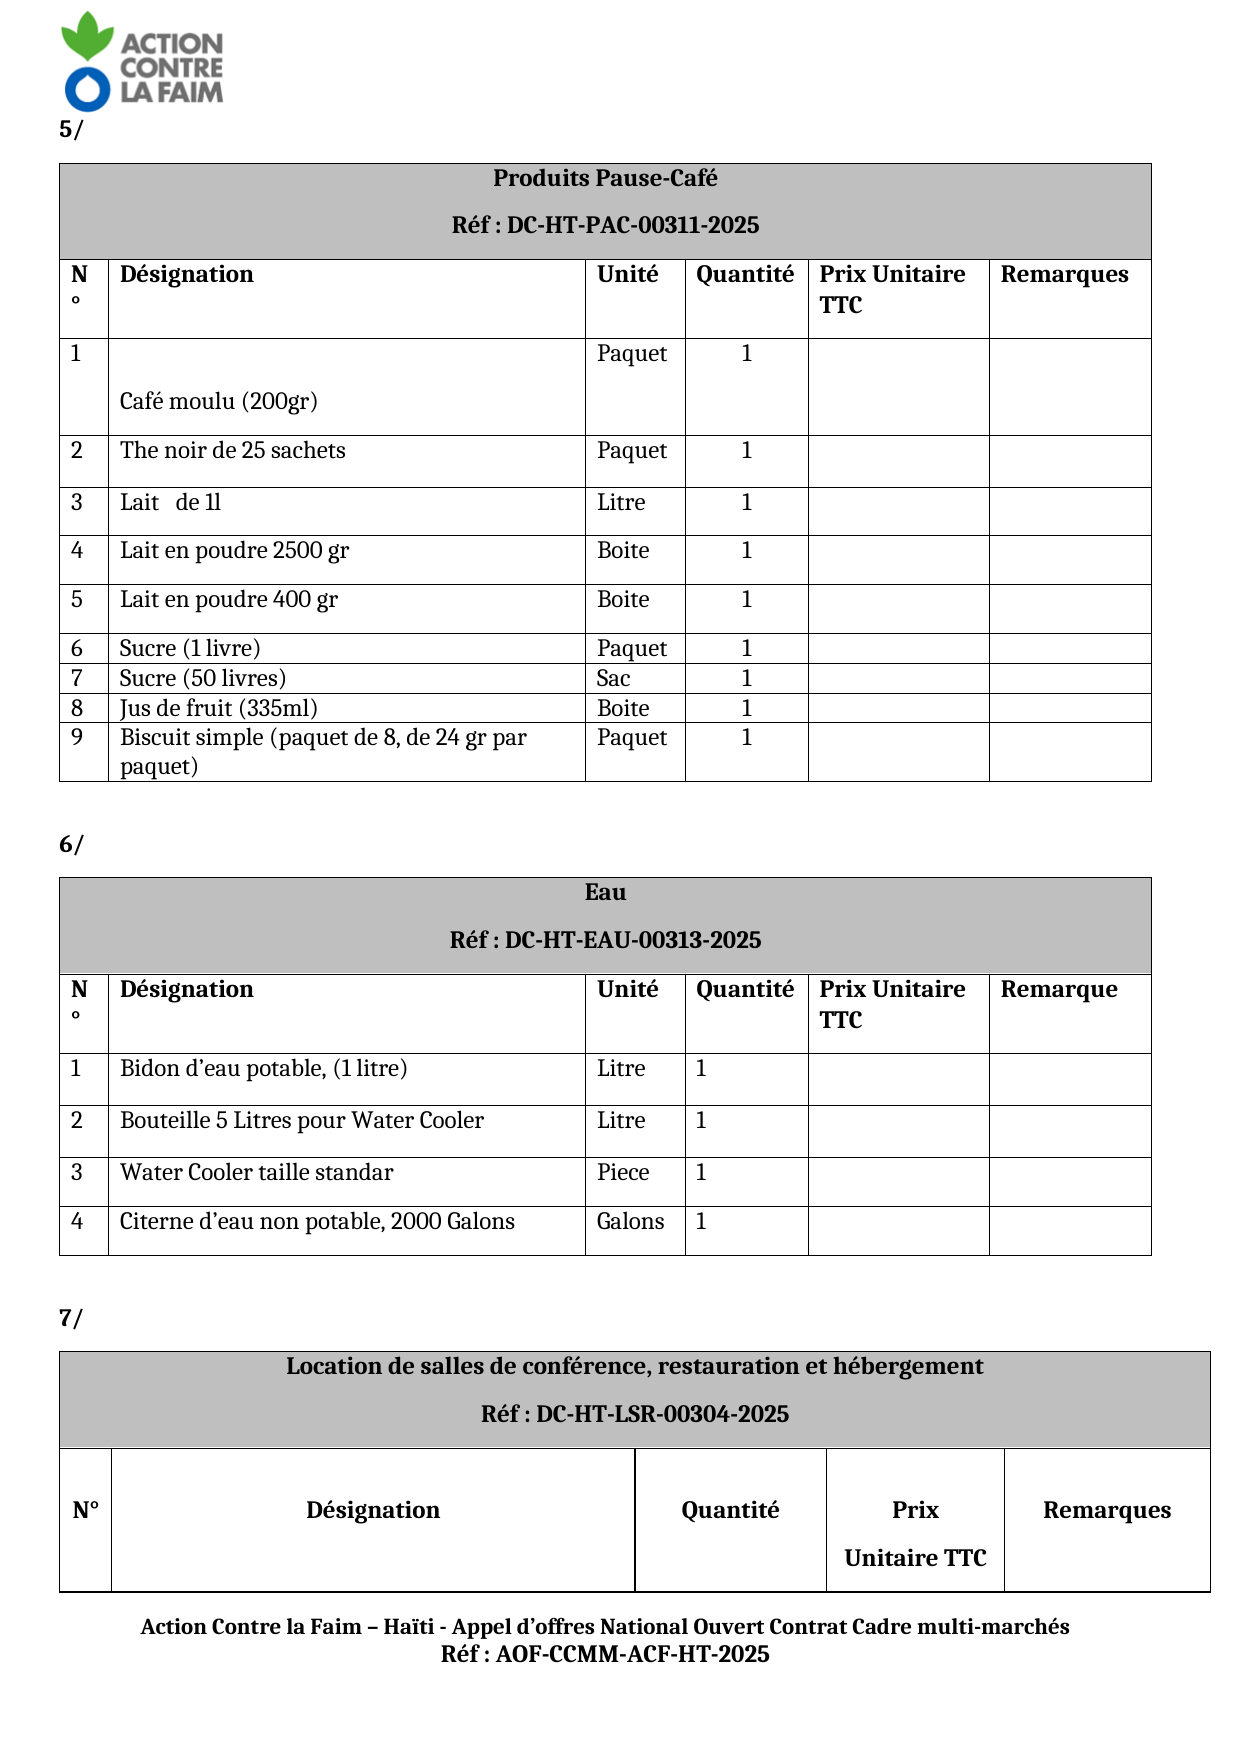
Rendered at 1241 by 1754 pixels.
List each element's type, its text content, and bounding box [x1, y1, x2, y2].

table_cell Remarque [990, 975, 1151, 1053]
table_header Eau Réf : DC-HT-EAU-00313-2025 [60, 878, 1151, 973]
table_cell Prix Unitaire TTC [827, 1449, 1004, 1591]
table_cell [809, 1158, 989, 1206]
table_cell 1 [60, 339, 108, 434]
table_cell [990, 488, 1151, 535]
table_cell Lait de 1l [109, 488, 585, 535]
table_cell 1 [686, 1207, 808, 1255]
table_cell 1 [686, 585, 808, 633]
table_cell 1 [686, 488, 808, 535]
table_cell [809, 1054, 989, 1105]
table_cell [809, 488, 989, 535]
table_cell 1 [686, 694, 808, 722]
table_cell The noir de 25 sachets [109, 436, 585, 487]
table_cell Water Cooler taille standar [109, 1158, 585, 1206]
table_cell Quantité [686, 975, 808, 1053]
table_cell N° [60, 260, 108, 338]
table_cell [809, 723, 989, 781]
table_cell Paquet [586, 723, 685, 781]
table_cell Désignation [112, 1449, 634, 1591]
table_cell 1 [686, 634, 808, 663]
text 7/ [59, 1303, 1152, 1332]
table_cell Boite [586, 585, 685, 633]
table_cell [990, 634, 1151, 663]
table_cell Boite [586, 694, 685, 722]
table_cell 3 [60, 488, 108, 535]
table_cell [990, 694, 1151, 722]
table_cell 6 [60, 634, 108, 663]
table_cell N° [60, 1449, 111, 1591]
table_cell Lait en poudre 400 gr [109, 585, 585, 633]
table_cell Unité [586, 260, 685, 338]
table_cell [990, 536, 1151, 584]
table_cell 5 [60, 585, 108, 633]
table_cell [990, 585, 1151, 633]
table_cell Jus de fruit (335ml) [109, 694, 585, 722]
table_cell Sucre (1 livre) [109, 634, 585, 663]
table_cell Désignation [109, 975, 585, 1053]
table_cell Litre [586, 1106, 685, 1157]
table_cell [990, 339, 1151, 434]
table_cell [990, 723, 1151, 781]
table_cell 2 [60, 436, 108, 487]
table_header Location de salles de conférence, restauration et hébergement Réf : DC-HT-LSR-00304-2025 [60, 1352, 1210, 1447]
table_cell Quantité [636, 1449, 826, 1591]
table_cell Remarques [990, 260, 1151, 338]
table_cell Remarques [1005, 1449, 1210, 1591]
picture [59, 8, 227, 115]
table_cell [990, 1054, 1151, 1105]
table_cell Quantité [686, 260, 808, 338]
table_cell 1 [686, 436, 808, 487]
table_cell Bidon d’eau potable, (1 litre) [109, 1054, 585, 1105]
table_cell 4 [60, 536, 108, 584]
table_cell Sucre (50 livres) [109, 664, 585, 692]
table_cell [809, 339, 989, 434]
table_cell [990, 664, 1151, 692]
text 5/ [59, 115, 1152, 143]
table_cell Désignation [109, 260, 585, 338]
table_cell Lait en poudre 2500 gr [109, 536, 585, 584]
table_cell [809, 1207, 989, 1255]
table_cell 1 [686, 1054, 808, 1105]
table_cell [809, 664, 989, 692]
table_cell [990, 1207, 1151, 1255]
table_cell 3 [60, 1158, 108, 1206]
table_cell 1 [686, 1106, 808, 1157]
table_cell Paquet [586, 436, 685, 487]
table_cell 1 [686, 1158, 808, 1206]
table_cell 1 [686, 339, 808, 434]
table_cell [809, 585, 989, 633]
table_cell [809, 694, 989, 722]
table_cell 2 [60, 1106, 108, 1157]
table_cell [809, 436, 989, 487]
table_cell Biscuit simple (paquet de 8, de 24 gr par paquet) [109, 723, 585, 781]
table_cell Bouteille 5 Litres pour Water Cooler [109, 1106, 585, 1157]
table_cell N° [60, 975, 108, 1053]
table_cell [990, 1158, 1151, 1206]
table_cell 7 [60, 664, 108, 692]
table_cell 1 [686, 723, 808, 781]
table_cell Sac [586, 664, 685, 692]
table_cell Unité [586, 975, 685, 1053]
table_cell 1 [60, 1054, 108, 1105]
table_cell 9 [60, 723, 108, 781]
table_cell 8 [60, 694, 108, 722]
table_header Produits Pause-Café Réf : DC-HT-PAC-00311-2025 [60, 164, 1151, 259]
table_cell Café moulu (200gr) [109, 339, 585, 434]
table_cell Litre [586, 1054, 685, 1105]
table_cell [809, 536, 989, 584]
table_cell Piece [586, 1158, 685, 1206]
table_cell 1 [686, 664, 808, 692]
table_cell 1 [686, 536, 808, 584]
table_cell [809, 634, 989, 663]
table_cell Galons [586, 1207, 685, 1255]
table_cell [990, 436, 1151, 487]
table_cell Paquet [586, 339, 685, 434]
table_cell Prix Unitaire TTC [809, 975, 989, 1053]
table_cell Litre [586, 488, 685, 535]
table_cell Citerne d’eau non potable, 2000 Galons [109, 1207, 585, 1255]
table_cell Prix Unitaire TTC [809, 260, 989, 338]
table_cell Boite [586, 536, 685, 584]
text 6/ [59, 829, 1152, 858]
table_cell [990, 1106, 1151, 1157]
table_cell 4 [60, 1207, 108, 1255]
table_cell Paquet [586, 634, 685, 663]
table_cell [809, 1106, 989, 1157]
